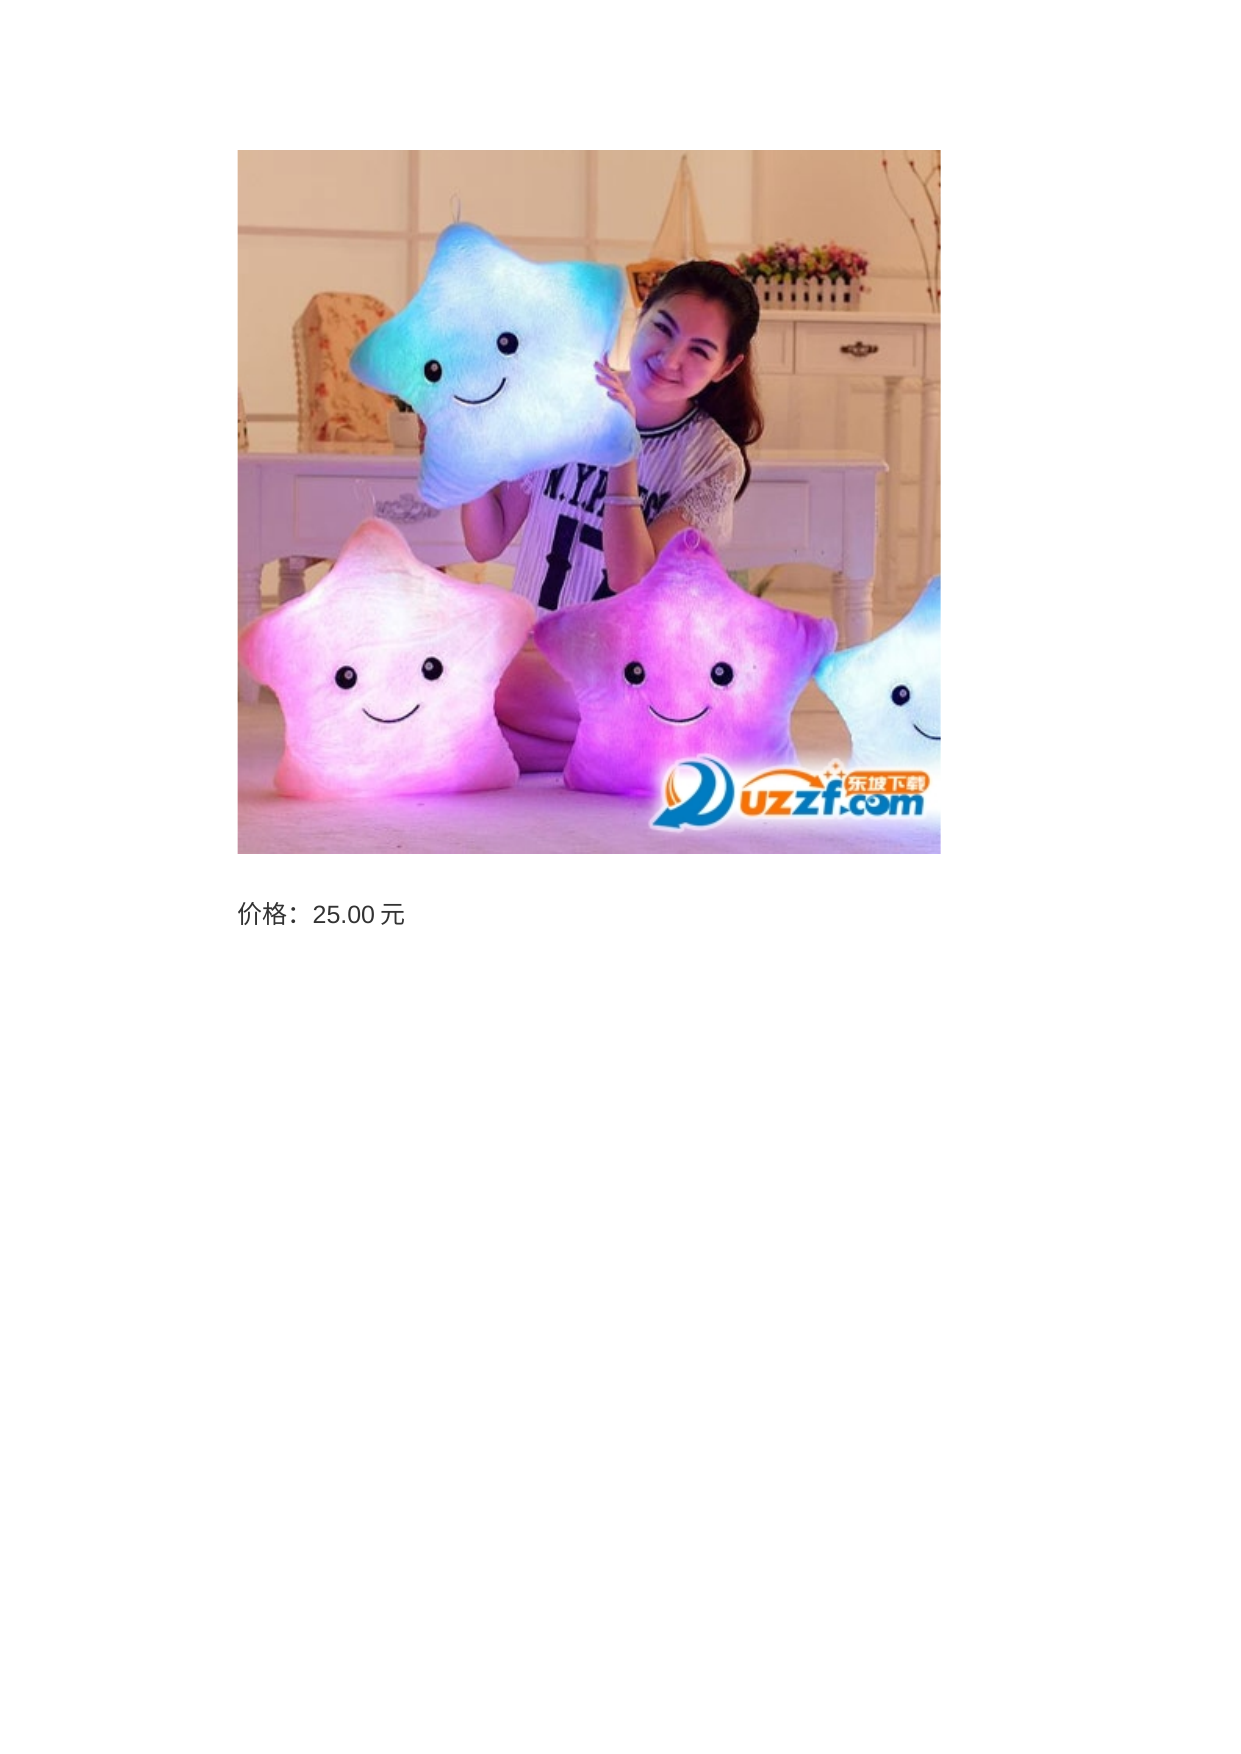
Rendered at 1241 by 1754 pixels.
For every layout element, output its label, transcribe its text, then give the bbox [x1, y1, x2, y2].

text 价格：25.00元 [187, 887, 1053, 931]
picture [237, 150, 941, 854]
